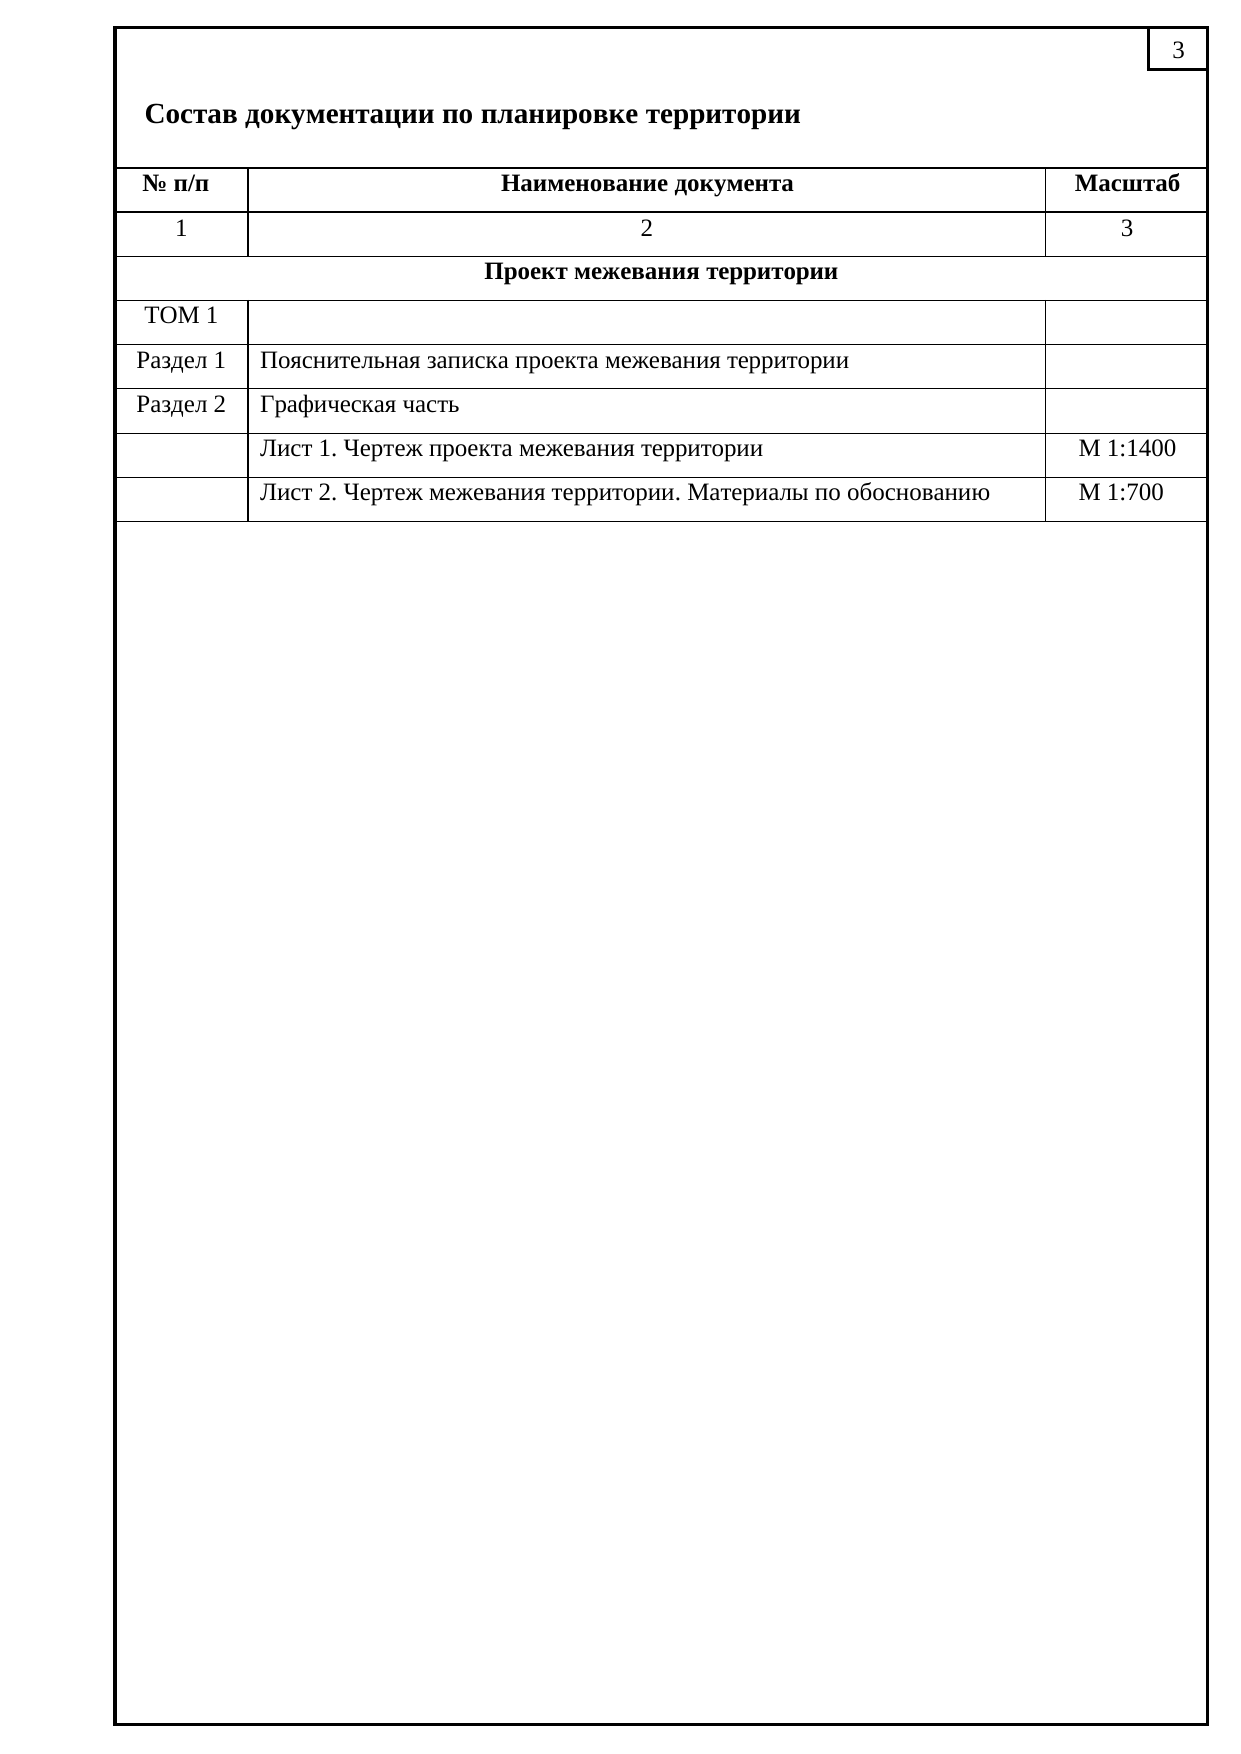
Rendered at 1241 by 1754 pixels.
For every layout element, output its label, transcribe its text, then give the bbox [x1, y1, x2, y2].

table_cell 2 [249, 213, 1045, 256]
table_header 3 [1150, 29, 1206, 68]
table_cell Лист 1. Чертеж проекта межевания территории [249, 434, 1045, 477]
table_cell М 1:700 [1046, 478, 1206, 521]
table_cell 1 [117, 213, 247, 256]
table_cell [1046, 301, 1206, 344]
table_cell [1046, 345, 1206, 388]
table_cell [1046, 389, 1206, 432]
table_cell Графическая часть [249, 389, 1045, 432]
table_cell [117, 434, 247, 477]
table_cell [117, 478, 247, 521]
table_cell Состав документации по планировке территории [117, 68, 1206, 167]
table_cell Раздел 2 [117, 389, 247, 432]
table_cell Проект межевания территории [117, 257, 1206, 300]
table_cell Пояснительная записка проекта межевания территории [249, 345, 1045, 388]
table_cell ТОМ 1 [117, 301, 247, 344]
table_cell [249, 301, 1045, 344]
table_cell Наименование документа [249, 169, 1045, 211]
table_header [117, 29, 1147, 68]
table_cell [117, 522, 1206, 1723]
table_cell № п/п [117, 169, 247, 211]
table_cell Лист 2. Чертеж межевания территории. Материалы по обоснованию [249, 478, 1045, 521]
table_cell Раздел 1 [117, 345, 247, 388]
table_cell М 1:1400 [1046, 434, 1206, 477]
table_cell 3 [1046, 213, 1206, 256]
table_cell Масштаб [1046, 169, 1206, 211]
